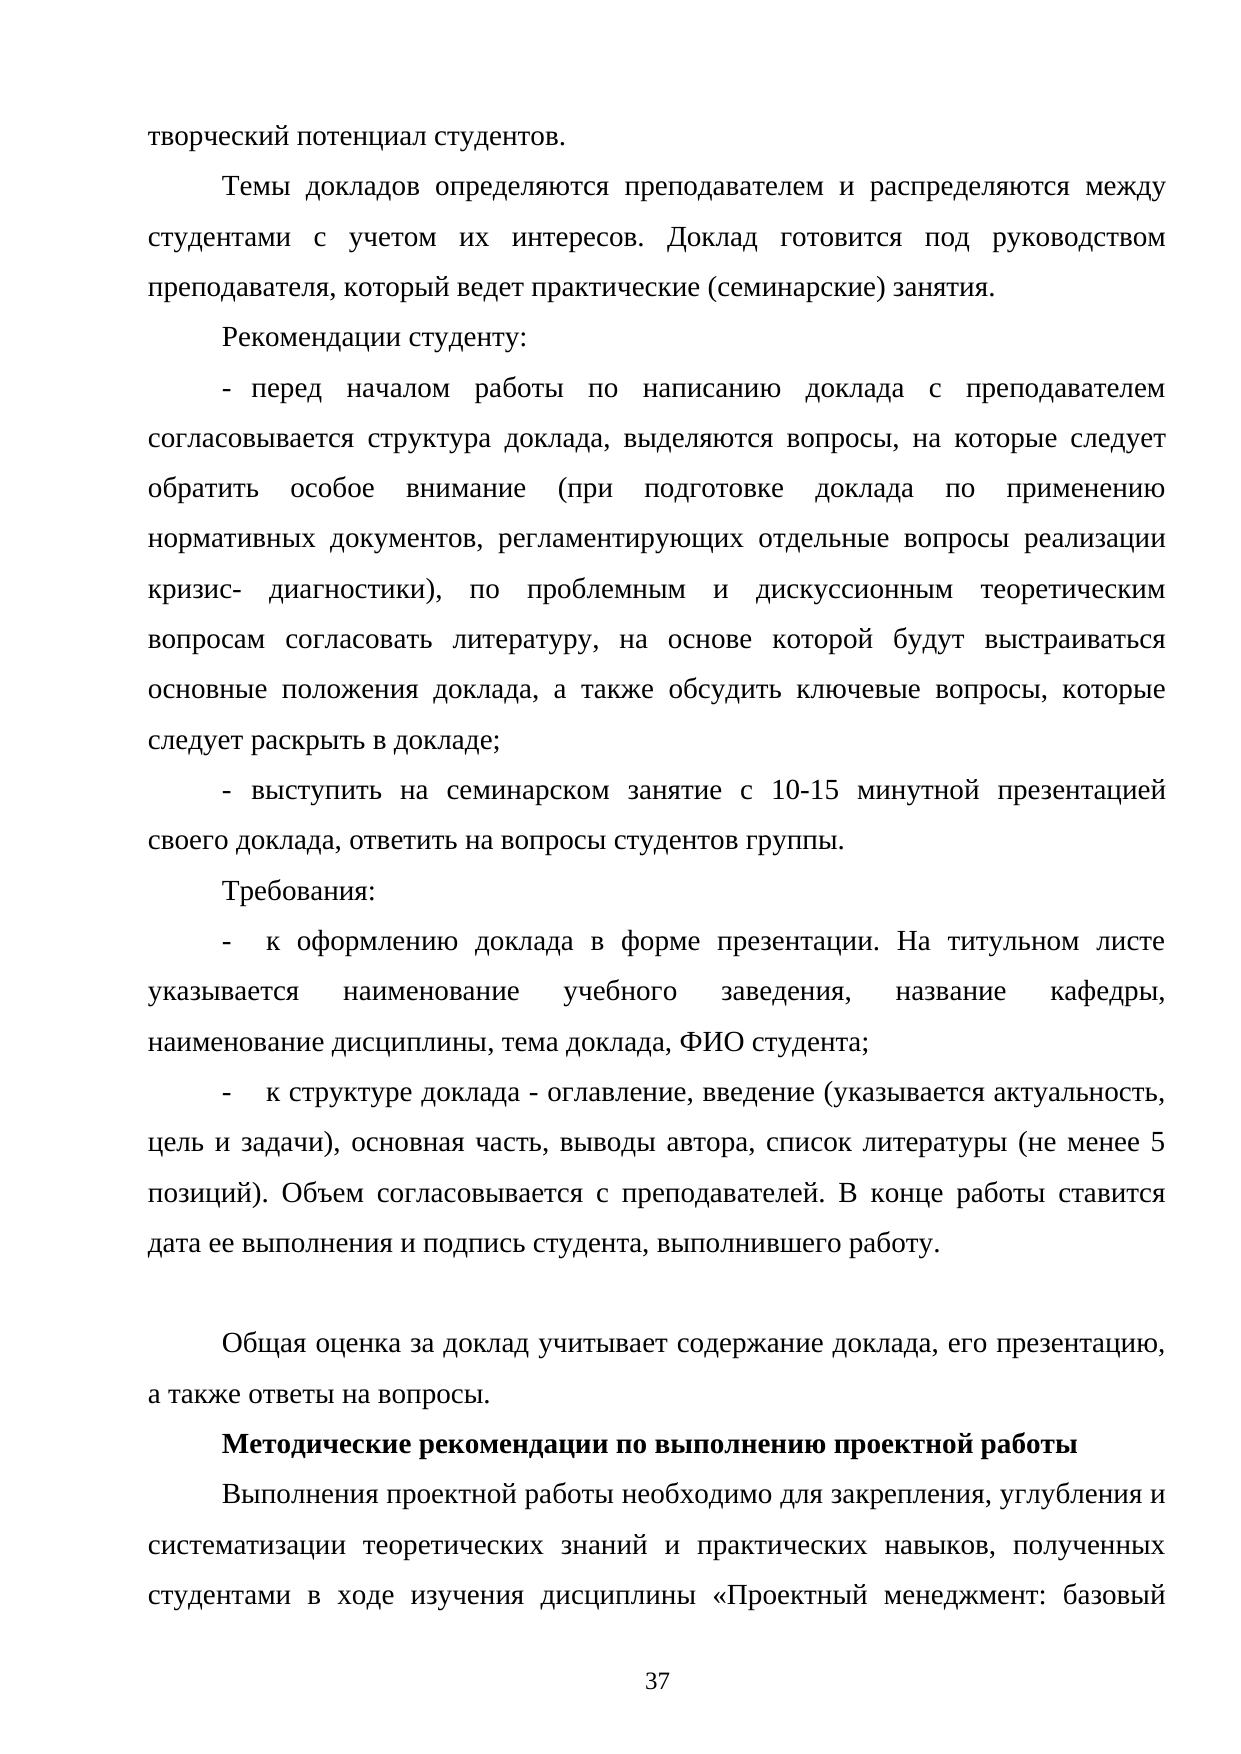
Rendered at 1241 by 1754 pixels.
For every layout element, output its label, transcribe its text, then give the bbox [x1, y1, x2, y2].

text Требования: [148, 873, 1167, 906]
list выступить на семинарском занятие с 10-15 минутной презентацией своего доклада, ответить на вопросы студентов группы. [148, 772, 1167, 856]
text - перед началом работы по написанию доклада с преподавателем согласовывается структура доклада, выделяются вопросы, на которые следует обратить особое внимание (при подготовке доклада по применению нормативных документов, регламентирующих отдельные вопросы реализации кризис- диагностики), по проблемным и дискуссионным теоретическим вопросам согласовать литературу, на основе которой будут выстраиваться основные положения доклада, а также обсудить ключевые вопросы, которые следует раскрыть в докладе; [148, 370, 1167, 755]
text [148, 118, 1167, 152]
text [148, 1477, 1167, 1611]
text Рекомендации студенту: [148, 319, 1167, 353]
text Общая оценка за доклад учитывает содержание доклада, его презентацию, а также ответы на вопросы. [148, 1326, 1167, 1409]
text Темы докладов определяются преподавателем и распределяются между студентами с учетом их интересов. Доклад готовится под руководством преподавателя, который ведет практические (семинарские) занятия. [148, 168, 1167, 303]
text - к структуре доклада - оглавление, введение (указывается актуальность, цель и задачи), основная часть, выводы автора, список литературы (не менее 5 позиций). Объем согласовывается с преподавателей. В конце работы ставится дата ее выполнения и подпись студента, выполнившего работу. [148, 1074, 1167, 1258]
text - к оформлению доклада в форме презентации. На титульном листе указывается наименование учебного заведения, название кафедры, наименование дисциплины, тема доклада, ФИО студента; [148, 923, 1167, 1057]
text Методические рекомендации по выполнению проектной работы [148, 1426, 1167, 1460]
